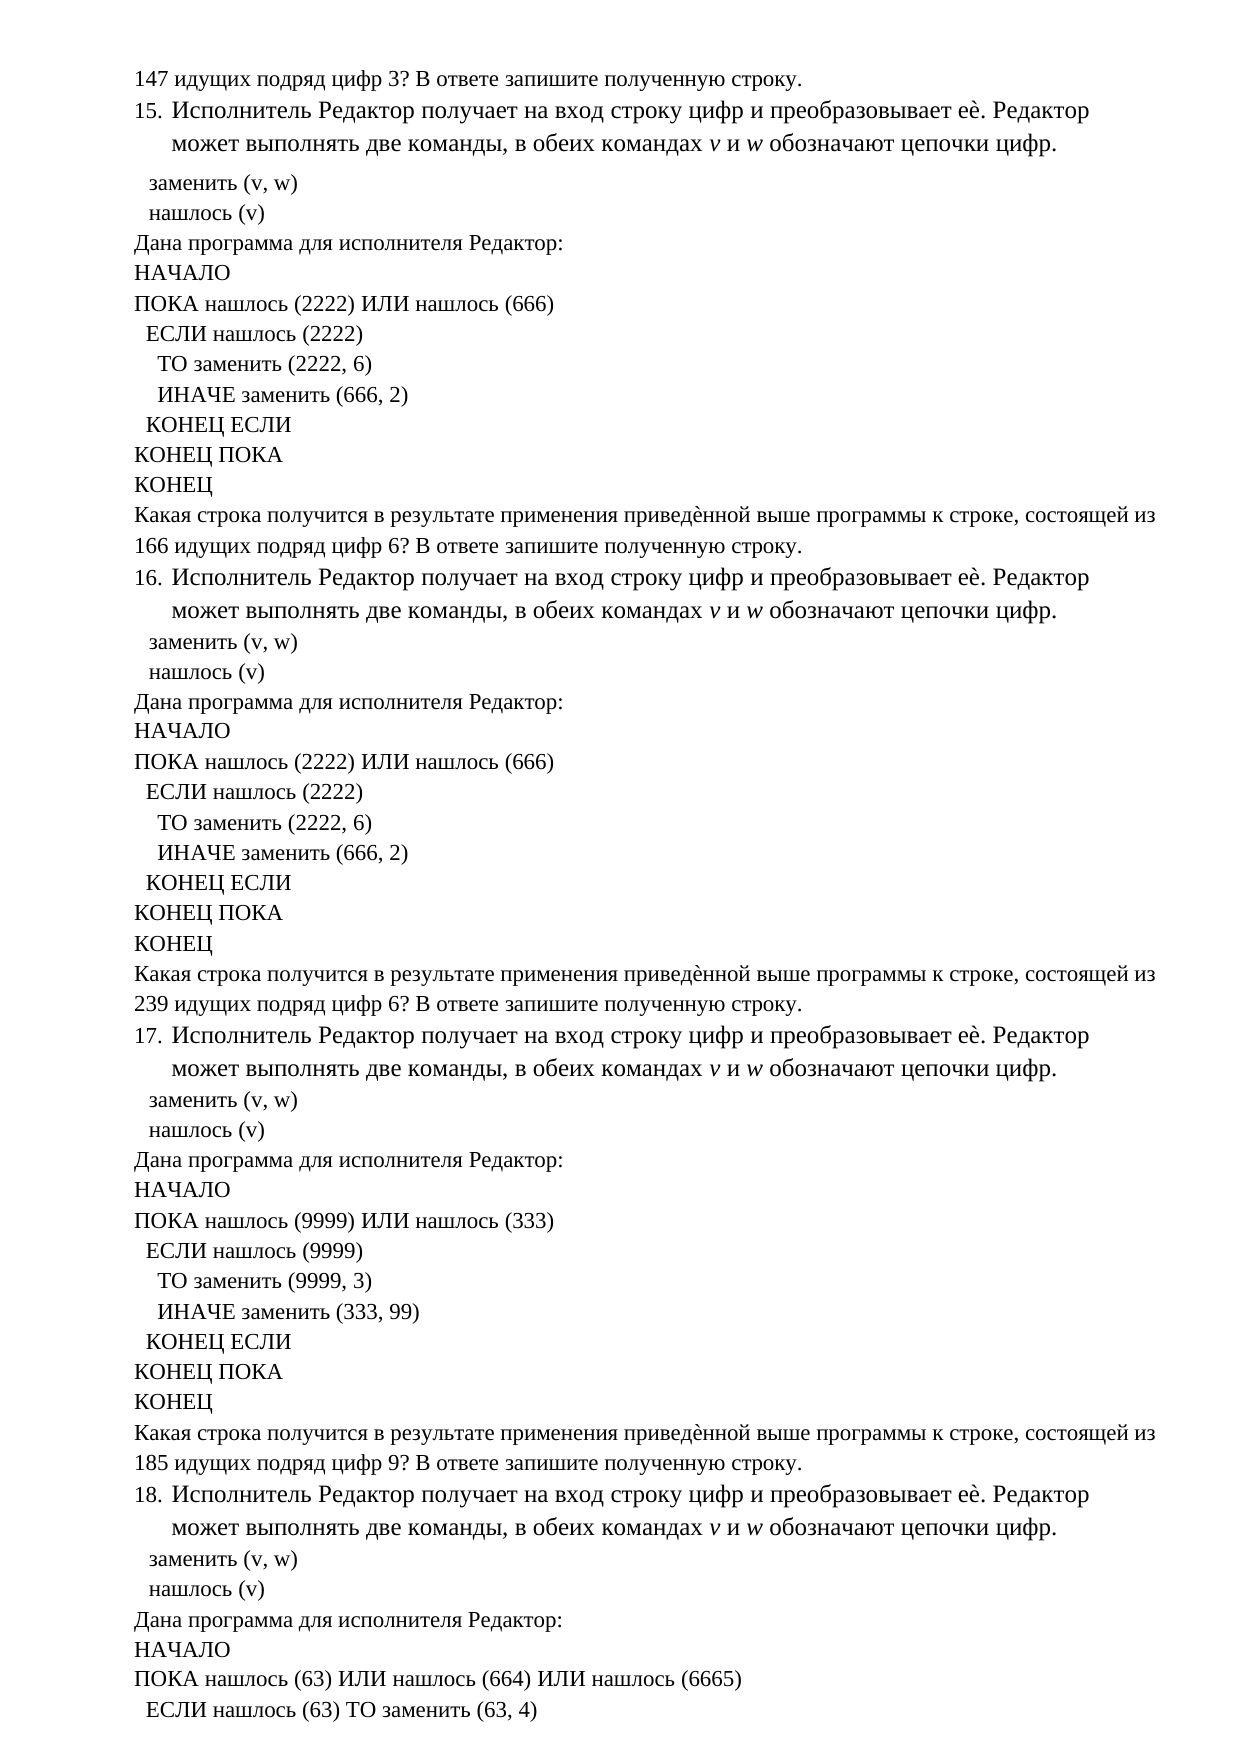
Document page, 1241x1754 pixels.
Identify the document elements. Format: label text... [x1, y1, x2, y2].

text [134, 64, 1159, 91]
text ЕСЛИ нашлось (9999) [146, 1237, 1180, 1263]
text ИНАЧЕ заменить (666, 2) КОНЕЦ ЕСЛИ [146, 839, 410, 896]
text КОНЕЦ ПОКА КОНЕЦ [134, 441, 285, 498]
text ТО заменить (2222, 6) [157, 809, 1180, 835]
text Какая строка получится в результате применения приведѐнной выше программы к строке, состоящей из 239 идущих подряд цифр 6? В ответе запишите полученную строку. [134, 960, 1159, 1016]
text заменить (v, w) нашлось (v) [149, 1086, 300, 1143]
text ИНАЧЕ заменить (333, 99) КОНЕЦ ЕСЛИ [146, 1298, 422, 1354]
text ЕСЛИ нашлось (2222) [146, 778, 1180, 804]
text ПОКА нашлось (9999) ИЛИ нашлось (333) [134, 1207, 1180, 1233]
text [146, 1696, 539, 1722]
text Дана программа для исполнителя Редактор: [134, 1147, 1180, 1173]
text заменить (v, w) нашлось (v) [149, 169, 300, 225]
text Какая строка получится в результате применения приведѐнной выше программы к строке, состоящей из 185 идущих подряд цифр 9? В ответе запишите полученную строку. [134, 1419, 1159, 1475]
text заменить (v, w) нашлось (v) [149, 628, 300, 684]
text ТО заменить (9999, 3) [157, 1267, 1180, 1294]
text КОНЕЦ ПОКА КОНЕЦ [134, 899, 285, 956]
text ТО заменить (2222, 6) [157, 350, 1180, 377]
text ИНАЧЕ заменить (666, 2) КОНЕЦ ЕСЛИ [146, 381, 410, 437]
text НАЧАЛО [134, 259, 1180, 286]
text НАЧАЛО [134, 718, 1180, 744]
text ПОКА нашлось (2222) ИЛИ нашлось (666) [134, 748, 1180, 774]
text ПОКА нашлось (63) ИЛИ нашлось (664) ИЛИ нашлось (6665) [134, 1666, 1180, 1692]
text ПОКА нашлось (2222) ИЛИ нашлось (666) [134, 290, 1180, 316]
text НАЧАЛО [134, 1176, 1180, 1203]
text Какая строка получится в результате применения приведѐнной выше программы к строке, состоящей из 166 идущих подряд цифр 6? В ответе запишите полученную строку. [134, 502, 1159, 558]
text Дана программа для исполнителя Редактор: НАЧАЛО [134, 1606, 565, 1662]
text КОНЕЦ ПОКА КОНЕЦ [134, 1358, 285, 1415]
text ЕСЛИ нашлось (2222) [146, 320, 1180, 346]
text Дана программа для исполнителя Редактор: [134, 229, 1180, 255]
text Дана программа для исполнителя Редактор: [134, 688, 1180, 714]
text заменить (v, w) нашлось (v) [149, 1545, 300, 1602]
